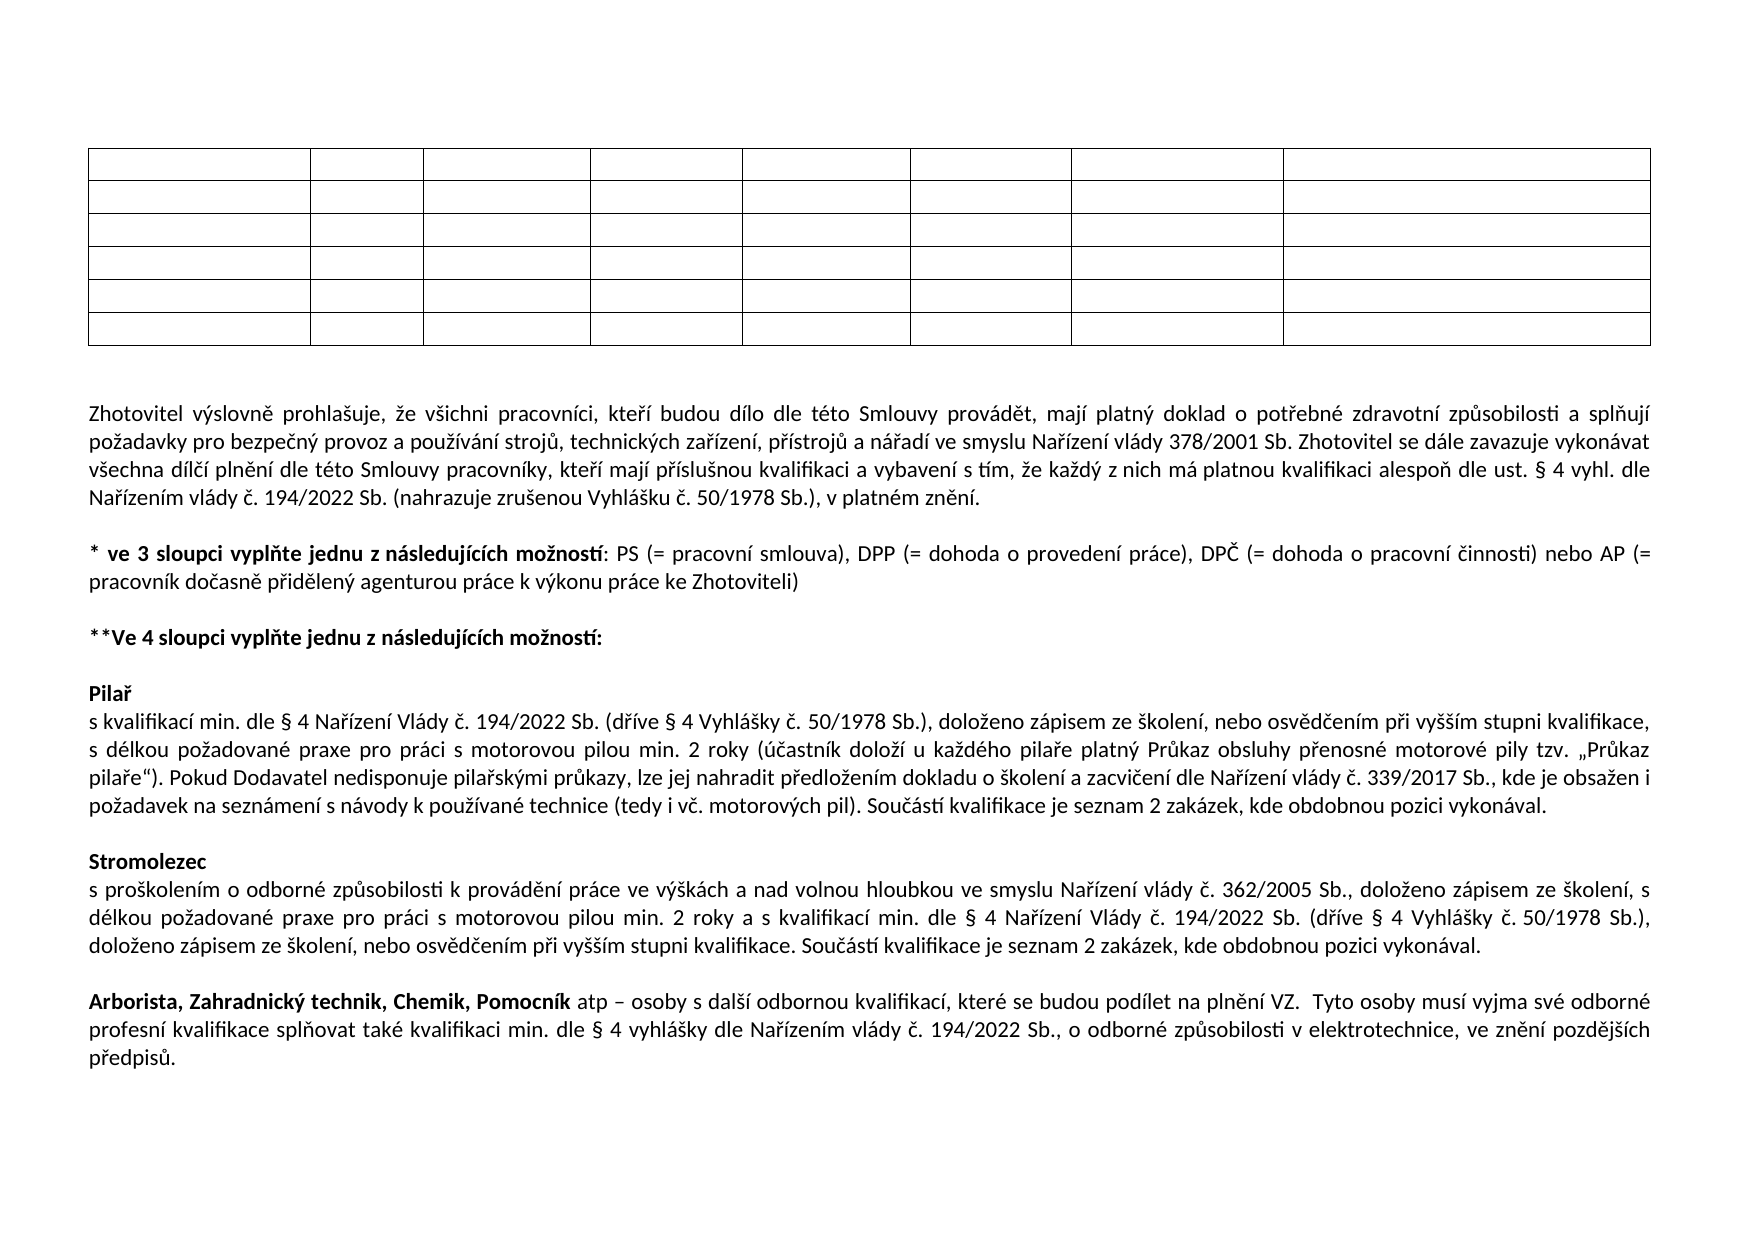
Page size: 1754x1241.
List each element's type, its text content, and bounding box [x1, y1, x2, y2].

table_cell [89, 181, 310, 213]
table_cell [743, 149, 910, 180]
table_cell [311, 181, 423, 213]
table_cell [911, 181, 1071, 213]
table_cell [911, 247, 1071, 279]
table_cell [591, 313, 742, 344]
table_cell [591, 214, 742, 246]
table_cell [911, 280, 1071, 312]
table_cell [743, 214, 910, 246]
text s proškolením o odborné způsobilosti k provádění práce ve výškách a nad volnou hloubkou ve smyslu Nařízení vlády č. 362/2005 Sb., doloženo zápisem ze školení, s délkou požadované praxe pro práci s motorovou pilou min. 2 roky a s kvalifikací min. dle § 4 Nařízení Vlády č. 194/2022 Sb. (dříve § 4 Vyhlášky č. 50/1978 Sb.), doloženo zápisem ze školení, nebo osvědčením při vyšším stupni kvalifikace. Součástí kvalifikace je seznam 2 zakázek, kde obdobnou pozici vykonával. [89, 875, 1651, 959]
table_cell [1284, 149, 1650, 180]
table_cell [311, 149, 423, 180]
table_cell [424, 214, 590, 246]
table_cell [591, 181, 742, 213]
table_cell [1284, 247, 1650, 279]
table_cell [911, 149, 1071, 180]
table_cell [89, 313, 310, 344]
table_cell [743, 247, 910, 279]
text Zhotovitel výslovně prohlašuje, že všichni pracovníci, kteří budou dílo dle této Smlouvy provádět, mají platný doklad o potřebné zdravotní způsobilosti a splňují požadavky pro bezpečný provoz a používání strojů, technických zařízení, přístrojů a nářadí ve smyslu Nařízení vlády 378/2001 Sb. Zhotovitel se dále zavazuje vykonávat všechna dílčí plnění dle této Smlouvy pracovníky, kteří mají příslušnou kvalifikaci a vybavení s tím, že každý z nich má platnou kvalifikaci alespoň dle ust. § 4 vyhl. dle Nařízením vlády č. 194/2022 Sb. (nahrazuje zrušenou Vyhlášku č. 50/1978 Sb.), v platném znění. [89, 399, 1651, 511]
text **Ve 4 sloupci vyplňte jednu z následujících možností: [89, 623, 1651, 651]
table_cell [1072, 149, 1283, 180]
table_cell [424, 247, 590, 279]
text Stromolezec [89, 819, 1651, 875]
table_cell [743, 313, 910, 344]
table_cell [1072, 181, 1283, 213]
text * ve 3 sloupci vyplňte jednu z následujících možností: PS (= pracovní smlouva), DPP (= dohoda o provedení práce), DPČ (= dohoda o pracovní činnosti) nebo AP (= pracovník dočasně přidělený agenturou práce k výkonu práce ke Zhotoviteli) [89, 539, 1651, 595]
table_cell [1284, 181, 1650, 213]
table_cell [743, 280, 910, 312]
table_cell [591, 280, 742, 312]
table_cell [311, 313, 423, 344]
table_cell [311, 280, 423, 312]
table_cell [424, 149, 590, 180]
table_cell [591, 247, 742, 279]
table_cell [911, 214, 1071, 246]
table_cell [89, 280, 310, 312]
table_cell [89, 214, 310, 246]
table_cell [89, 149, 310, 180]
text Arborista, Zahradnický technik, Chemik, Pomocník atp – osoby s další odbornou kvalifikací, které se budou podílet na plnění VZ. Tyto osoby musí vyjma své odborné profesní kvalifikace splňovat také kvalifikaci min. dle § 4 vyhlášky dle Nařízením vlády č. 194/2022 Sb., o odborné způsobilosti v elektrotechnice, ve znění pozdějších předpisů. [89, 987, 1651, 1071]
table_cell [89, 247, 310, 279]
table_cell [1284, 214, 1650, 246]
text s kvalifikací min. dle § 4 Nařízení Vlády č. 194/2022 Sb. (dříve § 4 Vyhlášky č. 50/1978 Sb.), doloženo zápisem ze školení, nebo osvědčením při vyšším stupni kvalifikace, s délkou požadované praxe pro práci s motorovou pilou min. 2 roky (účastník doloží u každého pilaře platný Průkaz obsluhy přenosné motorové pily tzv. „Průkaz pilaře“). Pokud Dodavatel nedisponuje pilařskými průkazy, lze jej nahradit předložením dokladu o školení a zacvičení dle Nařízení vlády č. 339/2017 Sb., kde je obsažen i požadavek na seznámení s návody k používané technice (tedy i vč. motorových pil). Součástí kvalifikace je seznam 2 zakázek, kde obdobnou pozici vykonával. [89, 707, 1651, 819]
table_cell [424, 280, 590, 312]
table_cell [591, 149, 742, 180]
table_cell [424, 181, 590, 213]
table_cell [1072, 247, 1283, 279]
table_cell [311, 247, 423, 279]
text Pilař [89, 679, 1651, 707]
table_cell [1072, 280, 1283, 312]
table_cell [1072, 313, 1283, 344]
table_cell [311, 214, 423, 246]
table_cell [1072, 214, 1283, 246]
table_cell [743, 181, 910, 213]
table_cell [1284, 313, 1650, 344]
table_cell [911, 313, 1071, 344]
table_cell [424, 313, 590, 344]
table_cell [1284, 280, 1650, 312]
